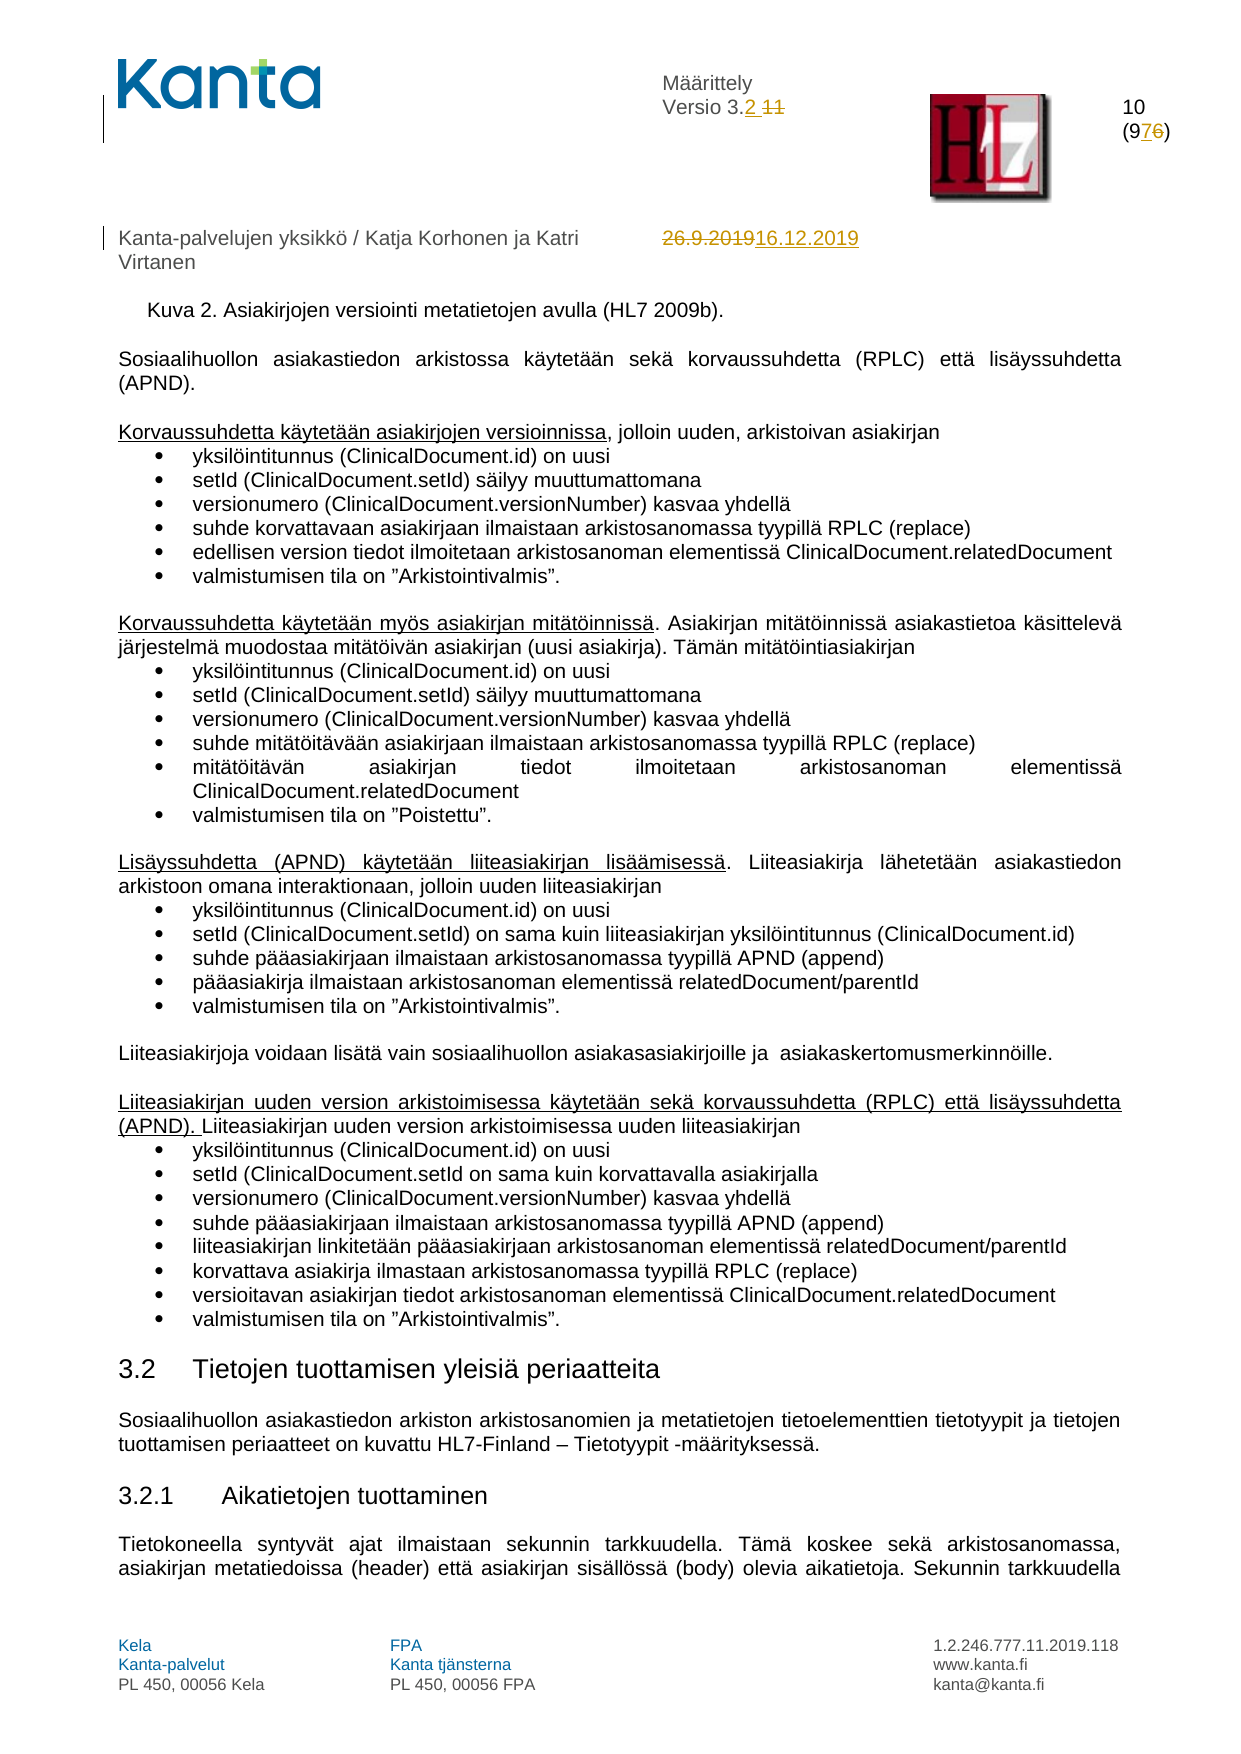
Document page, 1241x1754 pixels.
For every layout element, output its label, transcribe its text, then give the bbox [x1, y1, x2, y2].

subtitle Aikatietojen tuottaminen [118, 1481, 1122, 1509]
text Korvaussuhdetta käytetään myös asiakirjan mitätöinnissä. Asiakirjan mitätöinnissä asiakastietoa käsittelevä järjestelmä muodostaa mitätöivän asiakirjan (uusi asiakirja). Tämän mitätöintiasiakirjan [118, 611, 1122, 659]
text Liiteasiakirjoja voidaan lisätä vain sosiaalihuollon asiakasasiakirjoille ja asiakaskertomusmerkinnöille. [118, 1041, 1122, 1065]
text suhde pääasiakirjaan ilmaistaan arkistosanomassa tyypillä APND (append) [155, 1210, 1122, 1234]
text Kuva 2. Asiakirjojen versiointi metatietojen avulla (HL7 2009b). [118, 298, 1122, 322]
text versionumero (ClinicalDocument.versionNumber) kasvaa yhdellä [155, 492, 1122, 516]
text Sosiaalihuollon asiakastiedon arkiston arkistosanomien ja metatietojen tietoelementtien tietotyypit ja tietojen tuottamisen periaatteet on kuvattu HL7-Finland – Tietotyypit -määrityksessä. [118, 1408, 1122, 1456]
text yksilöintitunnus (ClinicalDocument.id) on uusi [155, 898, 1122, 922]
text valmistumisen tila on ”Poistettu”. [155, 803, 1122, 827]
text valmistumisen tila on ”Arkistointivalmis”. [155, 994, 1122, 1018]
text pääasiakirja ilmaistaan arkistosanoman elementissä relatedDocument/parentId [155, 970, 1122, 994]
picture [118, 59, 321, 109]
subtitle Tietojen tuottamisen yleisiä periaatteita [118, 1353, 1122, 1385]
text Sosiaalihuollon asiakastiedon arkistossa käytetään sekä korvaussuhdetta (RPLC) että lisäyssuhdetta (APND). [118, 347, 1122, 395]
text Liiteasiakirjan uuden version arkistoimisessa käytetään sekä korvaussuhdetta (RPLC) että lisäyssuhdetta (APND). Liiteasiakirjan uuden version arkistoimisessa uuden liiteasiakirjan [118, 1090, 1122, 1111]
text versionumero (ClinicalDocument.versionNumber) kasvaa yhdellä [155, 707, 1122, 731]
text korvattava asiakirja ilmastaan arkistosanomassa tyypillä RPLC (replace) [155, 1258, 1122, 1282]
picture [930, 94, 1053, 203]
text setId (ClinicalDocument.setId) säilyy muuttumattomana [155, 683, 1122, 707]
text Lisäyssuhdetta (APND) käytetään liiteasiakirjan lisäämisessä. Liiteasiakirja lähetetään asiakastiedon arkistoon omana interaktionaan, jolloin uuden liiteasiakirjan [118, 850, 1122, 898]
text suhde mitätöitävään asiakirjaan ilmaistaan arkistosanomassa tyypillä RPLC (replace) [155, 731, 1122, 755]
text setId (ClinicalDocument.setId) on sama kuin liiteasiakirjan yksilöintitunnus (ClinicalDocument.id) [155, 922, 1122, 946]
text suhde pääasiakirjaan ilmaistaan arkistosanomassa tyypillä APND (append) [155, 946, 1122, 970]
text suhde korvattavaan asiakirjaan ilmaistaan arkistosanomassa tyypillä RPLC (replace) [155, 516, 1122, 540]
text setId (ClinicalDocument.setId) säilyy muuttumattomana [155, 468, 1122, 492]
text versionumero (ClinicalDocument.versionNumber) kasvaa yhdellä [155, 1186, 1122, 1210]
text liiteasiakirjan linkitetään pääasiakirjaan arkistosanoman elementissä relatedDocument/parentId [155, 1234, 1122, 1258]
text valmistumisen tila on ”Arkistointivalmis”. [155, 1307, 1122, 1331]
text edellisen version tiedot ilmoitetaan arkistosanoman elementissä ClinicalDocument.relatedDocument [155, 540, 1122, 564]
text mitätöitävän asiakirjan tiedot ilmoitetaan arkistosanoman elementissä ClinicalDocument.relatedDocument [155, 755, 1122, 803]
text valmistumisen tila on ”Arkistointivalmis”. [155, 564, 1122, 588]
text yksilöintitunnus (ClinicalDocument.id) on uusi [155, 659, 1122, 683]
text versioitavan asiakirjan tiedot arkistosanoman elementissä ClinicalDocument.relatedDocument [155, 1282, 1122, 1307]
text Korvaussuhdetta käytetään asiakirjojen versioinnissa, jolloin uuden, arkistoivan asiakirjan [118, 420, 1122, 444]
text yksilöintitunnus (ClinicalDocument.id) on uusi [155, 444, 1122, 468]
text setId (ClinicalDocument.setId on sama kuin korvattavalla asiakirjalla [155, 1162, 1122, 1186]
text yksilöintitunnus (ClinicalDocument.id) on uusi [155, 1138, 1122, 1162]
text Liiteasiakirjan uuden version arkistoimisessa käytetään sekä korvaussuhdetta (RPLC) että lisäyssuhdetta (APND). Liiteasiakirjan uuden version arkistoimisessa uuden liiteasiakirjan [118, 1112, 1122, 1138]
